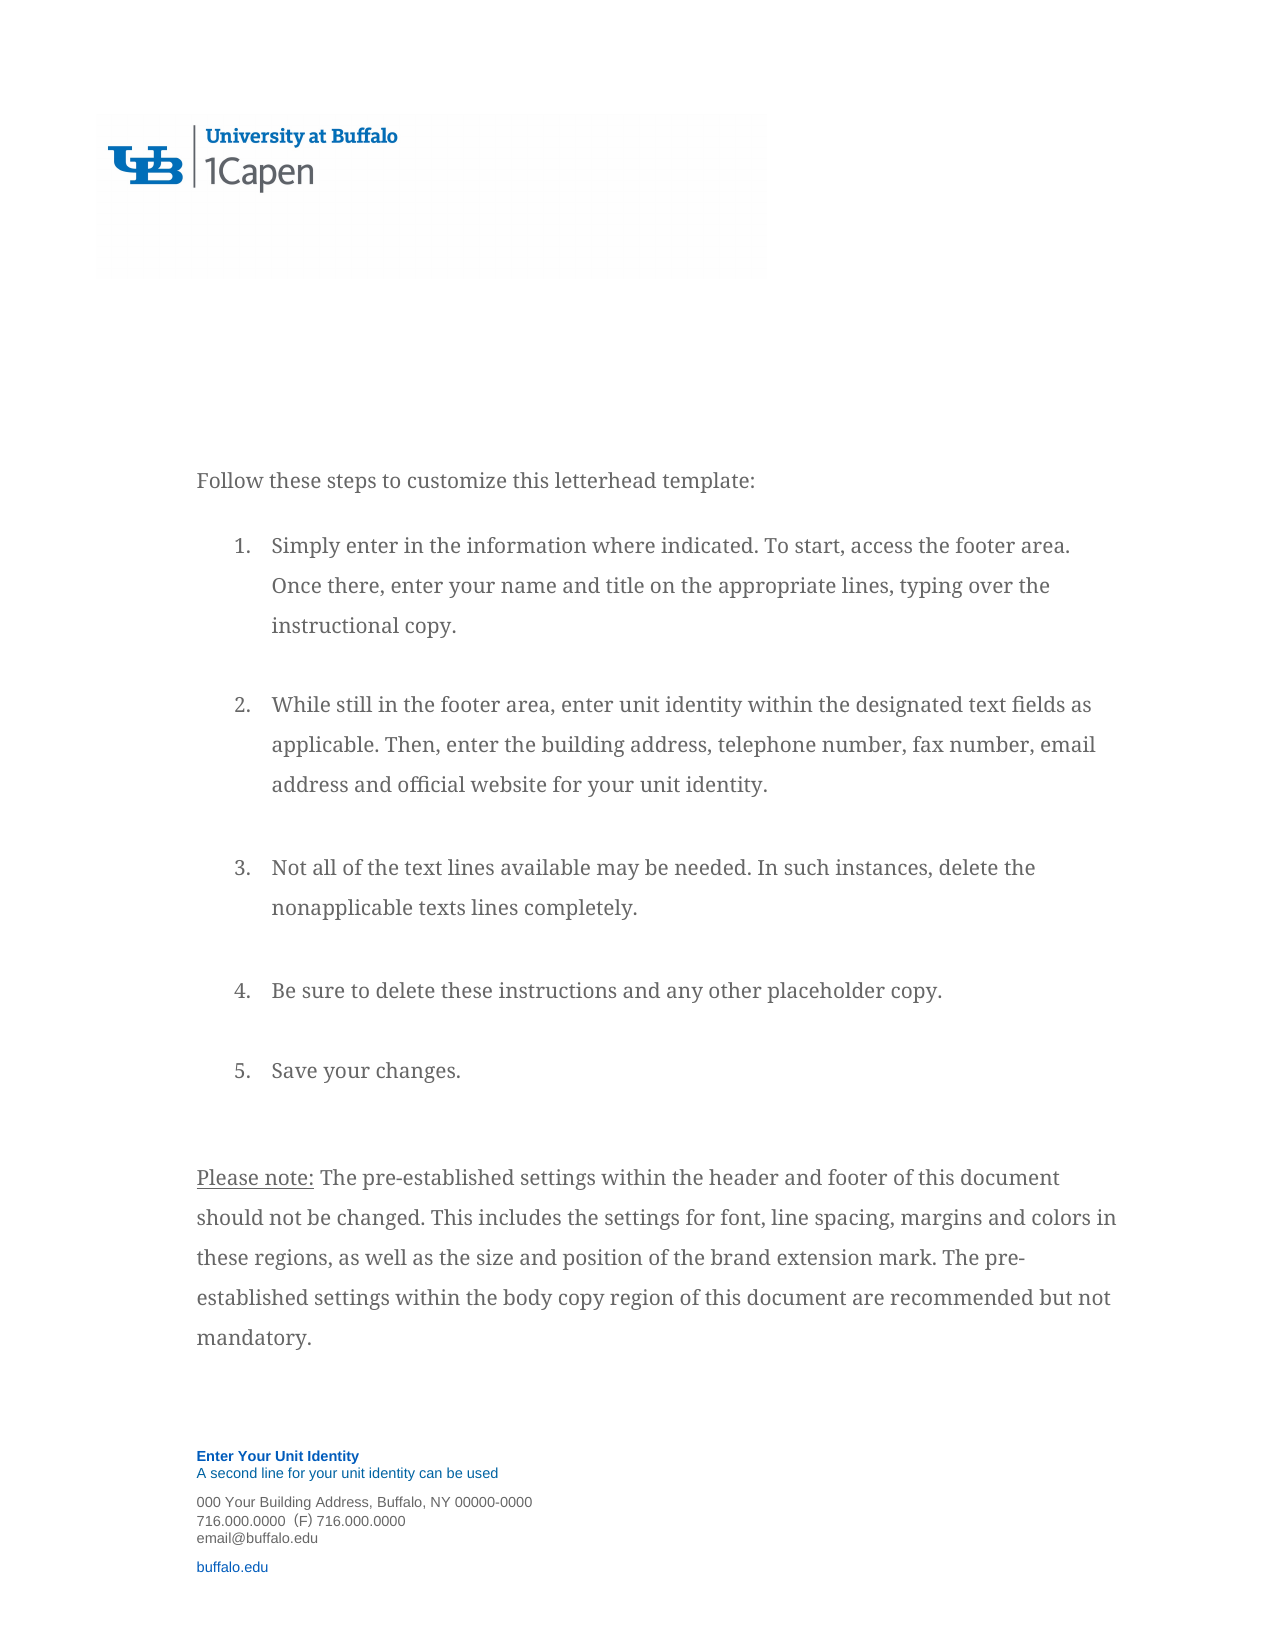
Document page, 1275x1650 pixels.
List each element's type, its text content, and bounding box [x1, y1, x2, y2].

list Be sure to delete these instructions and any other placeholder copy. [234, 976, 1125, 1005]
text Please note: The pre-established settings within the header and footer of this document should not be changed. This includes the settings for font, line spacing, margins and colors in these regions, as well as the size and position of the brand extension mark. The pre-established settings within the body copy region of this document are recommended but not mandatory. [196, 1163, 1125, 1351]
list While still in the footer area, enter unit identity within the designated text fields as applicable. Then, enter the building address, telephone number, fax number, email address and official website for your unit identity. [234, 690, 1125, 841]
picture [96, 114, 767, 279]
list Not all of the text lines available may be needed. In such instances, delete the nonapplicable texts lines completely. [234, 853, 1125, 964]
text Follow these steps to customize this letterhead template: [196, 466, 1125, 495]
list Save your changes. [234, 1056, 1125, 1084]
list Simply enter in the information where indicated. To start, access the footer area. Once there, enter your name and title on the appropriate lines, typing over the instructional copy. [234, 531, 1125, 639]
